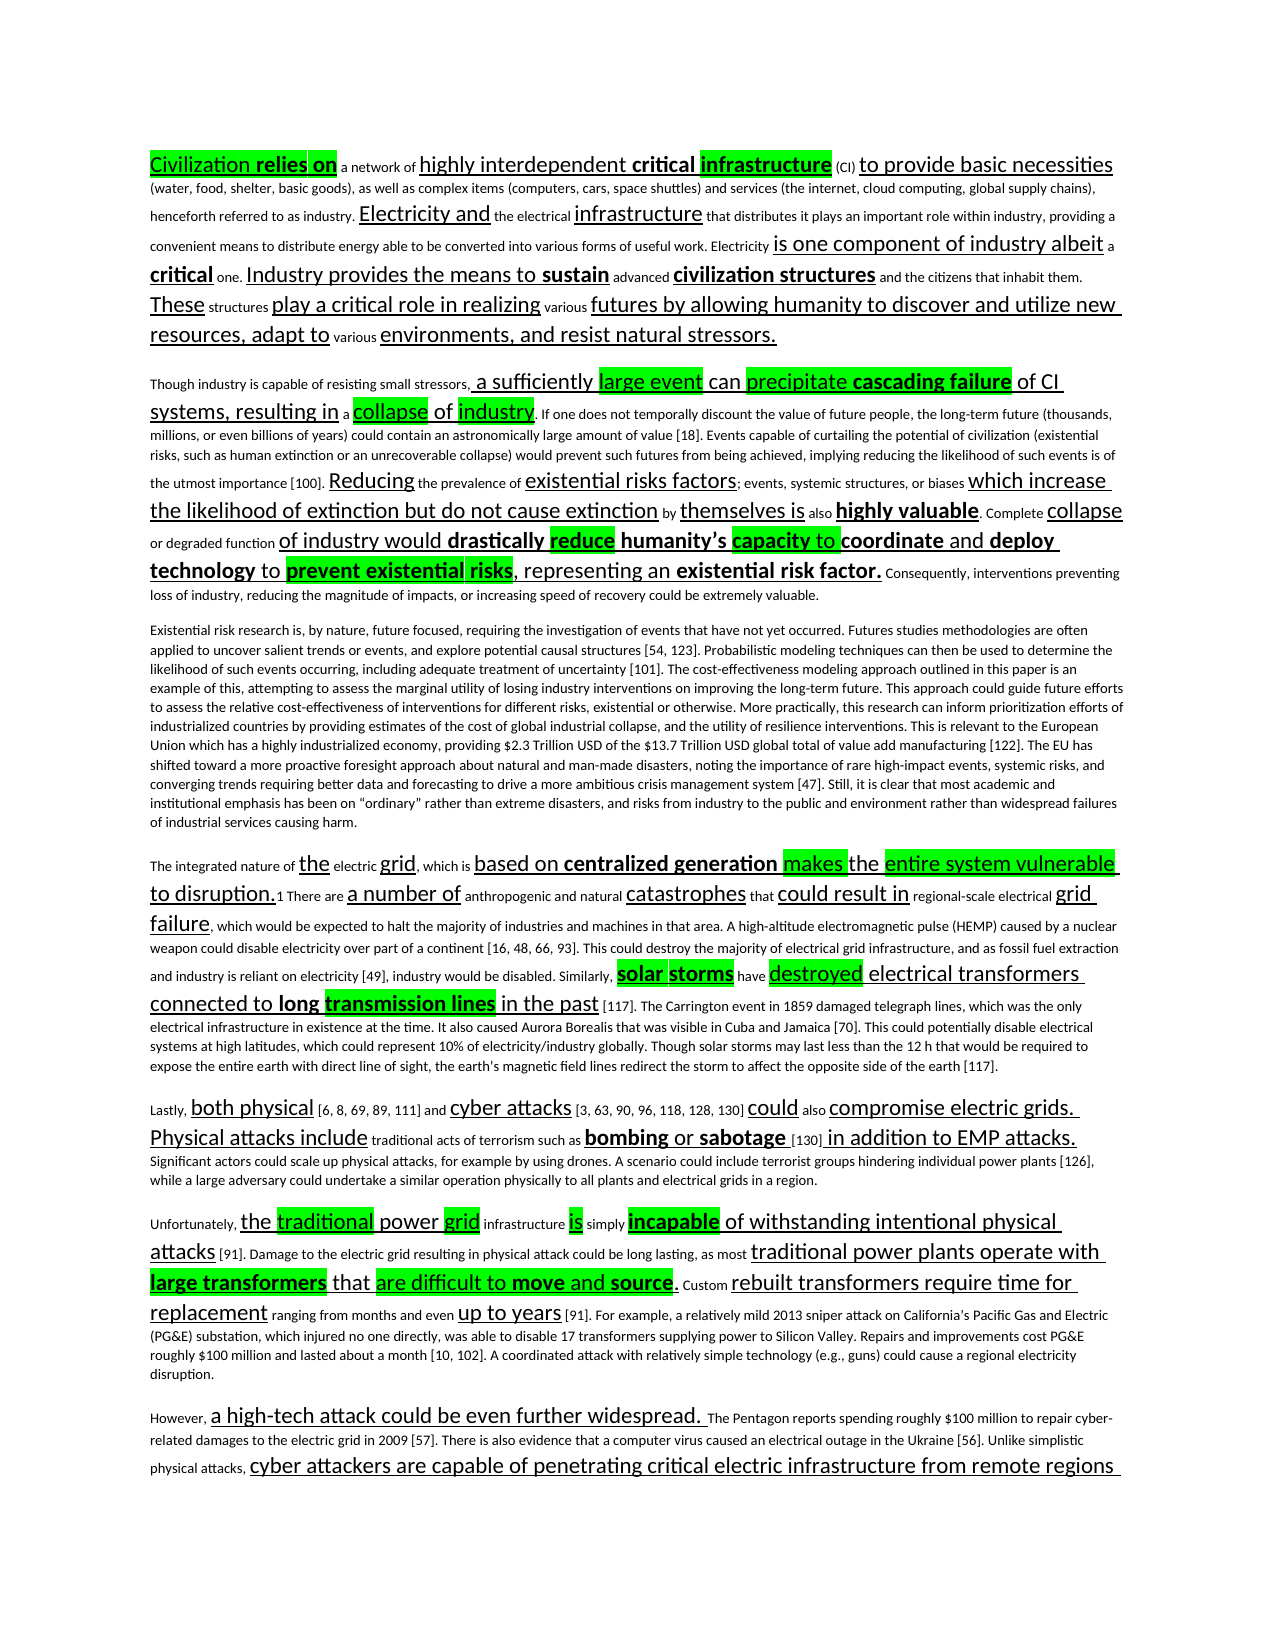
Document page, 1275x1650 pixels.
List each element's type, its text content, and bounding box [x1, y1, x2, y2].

text The integrated nature of the electric grid, which is based on centralized generation makes the entire system vulnerable to disruption.1 There are a number of anthropogenic and natural catastrophes that could result in regional-scale electrical grid failure, which would be expected to halt the majority of industries and machines in that area. A high-altitude electromagnetic pulse (HEMP) caused by a nuclear weapon could disable electricity over part of a continent [16, 48, 66, 93]. This could destroy the majority of electrical grid infrastructure, and as fossil fuel extraction and industry is reliant on electricity [49], industry would be disabled. Similarly, solar storms have destroyed electrical transformers connected to long transmission lines in the past [117]. The Carrington event in 1859 damaged telegraph lines, which was the only electrical infrastructure in existence at the time. It also caused Aurora Borealis that was visible in Cuba and Jamaica [70]. This could potentially disable electrical systems at high latitudes, which could represent 10% of electricity/industry globally. Though solar storms may last less than the 12 h that would be required to expose the entire earth with direct line of sight, the earth’s magnetic field lines redirect the storm to affect the opposite side of the earth [117]. [150, 849, 1125, 1075]
text Though industry is capable of resisting small stressors, a sufficiently large event can precipitate cascading failure of CI systems, resulting in a collapse of industry. If one does not temporally discount the value of future people, the long-term future (thousands, millions, or even billions of years) could contain an astronomically large amount of value [18]. Events capable of curtailing the potential of civilization (existential risks, such as human extinction or an unrecoverable collapse) would prevent such futures from being achieved, implying reducing the likelihood of such events is of the utmost importance [100]. Reducing the prevalence of existential risks factors; events, systemic structures, or biases which increase the likelihood of extinction but do not cause extinction by themselves is also highly valuable. Complete collapse or degraded function of industry would drastically reduce humanity’s capacity to coordinate and deploy technology to prevent existential risks, representing an existential risk factor. Consequently, interventions preventing loss of industry, reducing the magnitude of impacts, or increasing speed of recovery could be extremely valuable. [150, 367, 1125, 604]
text Existential risk research is, by nature, future focused, requiring the investigation of events that have not yet occurred. Futures studies methodologies are often applied to uncover salient trends or events, and explore potential causal structures [54, 123]. Probabilistic modeling techniques can then be used to determine the likelihood of such events occurring, including adequate treatment of uncertainty [101]. The cost-effectiveness modeling approach outlined in this paper is an example of this, attempting to assess the marginal utility of losing industry interventions on improving the long-term future. This approach could guide future efforts to assess the relative cost-effectiveness of interventions for different risks, existential or otherwise. More practically, this research can inform prioritization efforts of industrialized countries by providing estimates of the cost of global industrial collapse, and the utility of resilience interventions. This is relevant to the European Union which has a highly industrialized economy, providing $2.3 Trillion USD of the $13.7 Trillion USD global total of value add manufacturing [122]. The EU has shifted toward a more proactive foresight approach about natural and man-made disasters, noting the importance of rare high-impact events, systemic risks, and converging trends requiring better data and forecasting to drive a more ambitious crisis management system [47]. Still, it is clear that most academic and institutional emphasis has been on “ordinary” rather than extreme disasters, and risks from industry to the public and environment rather than widespread failures of industrial services causing harm. [150, 622, 1125, 831]
text Unfortunately, the traditional power grid infrastructure is simply incapable of withstanding intentional physical attacks [91]. Damage to the electric grid resulting in physical attack could be long lasting, as most traditional power plants operate with large transformers that are difficult to move and source. Custom rebuilt transformers require time for replacement ranging from months and even up to years [91]. For example, a relatively mild 2013 sniper attack on California’s Pacific Gas and Electric (PG&E) substation, which injured no one directly, was able to disable 17 transformers supplying power to Silicon Valley. Repairs and improvements cost PG&E roughly $100 million and lasted about a month [10, 102]. A coordinated attack with relatively simple technology (e.g., guns) could cause a regional electricity disruption. [150, 1207, 1125, 1383]
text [150, 1401, 1125, 1479]
text Lastly, both physical [6, 8, 69, 89, 111] and cyber attacks [3, 63, 90, 96, 118, 128, 130] could also compromise electric grids. Physical attacks include traditional acts of terrorism such as bombing or sabotage [130] in addition to EMP attacks. Significant actors could scale up physical attacks, for example by using drones. A scenario could include terrorist groups hindering individual power plants [126], while a large adversary could undertake a similar operation physically to all plants and electrical grids in a region. [150, 1093, 1125, 1189]
text Civilization relies on a network of highly interdependent critical infrastructure (CI) to provide basic necessities (water, food, shelter, basic goods), as well as complex items (computers, cars, space shuttles) and services (the internet, cloud computing, global supply chains), henceforth referred to as industry. Electricity and the electrical infrastructure that distributes it plays an important role within industry, providing a convenient means to distribute energy able to be converted into various forms of useful work. Electricity is one component of industry albeit a critical one. Industry provides the means to sustain advanced civilization structures and the citizens that inhabit them. These structures play a critical role in realizing various futures by allowing humanity to discover and utilize new resources, adapt to various environments, and resist natural stressors. [150, 150, 1125, 348]
